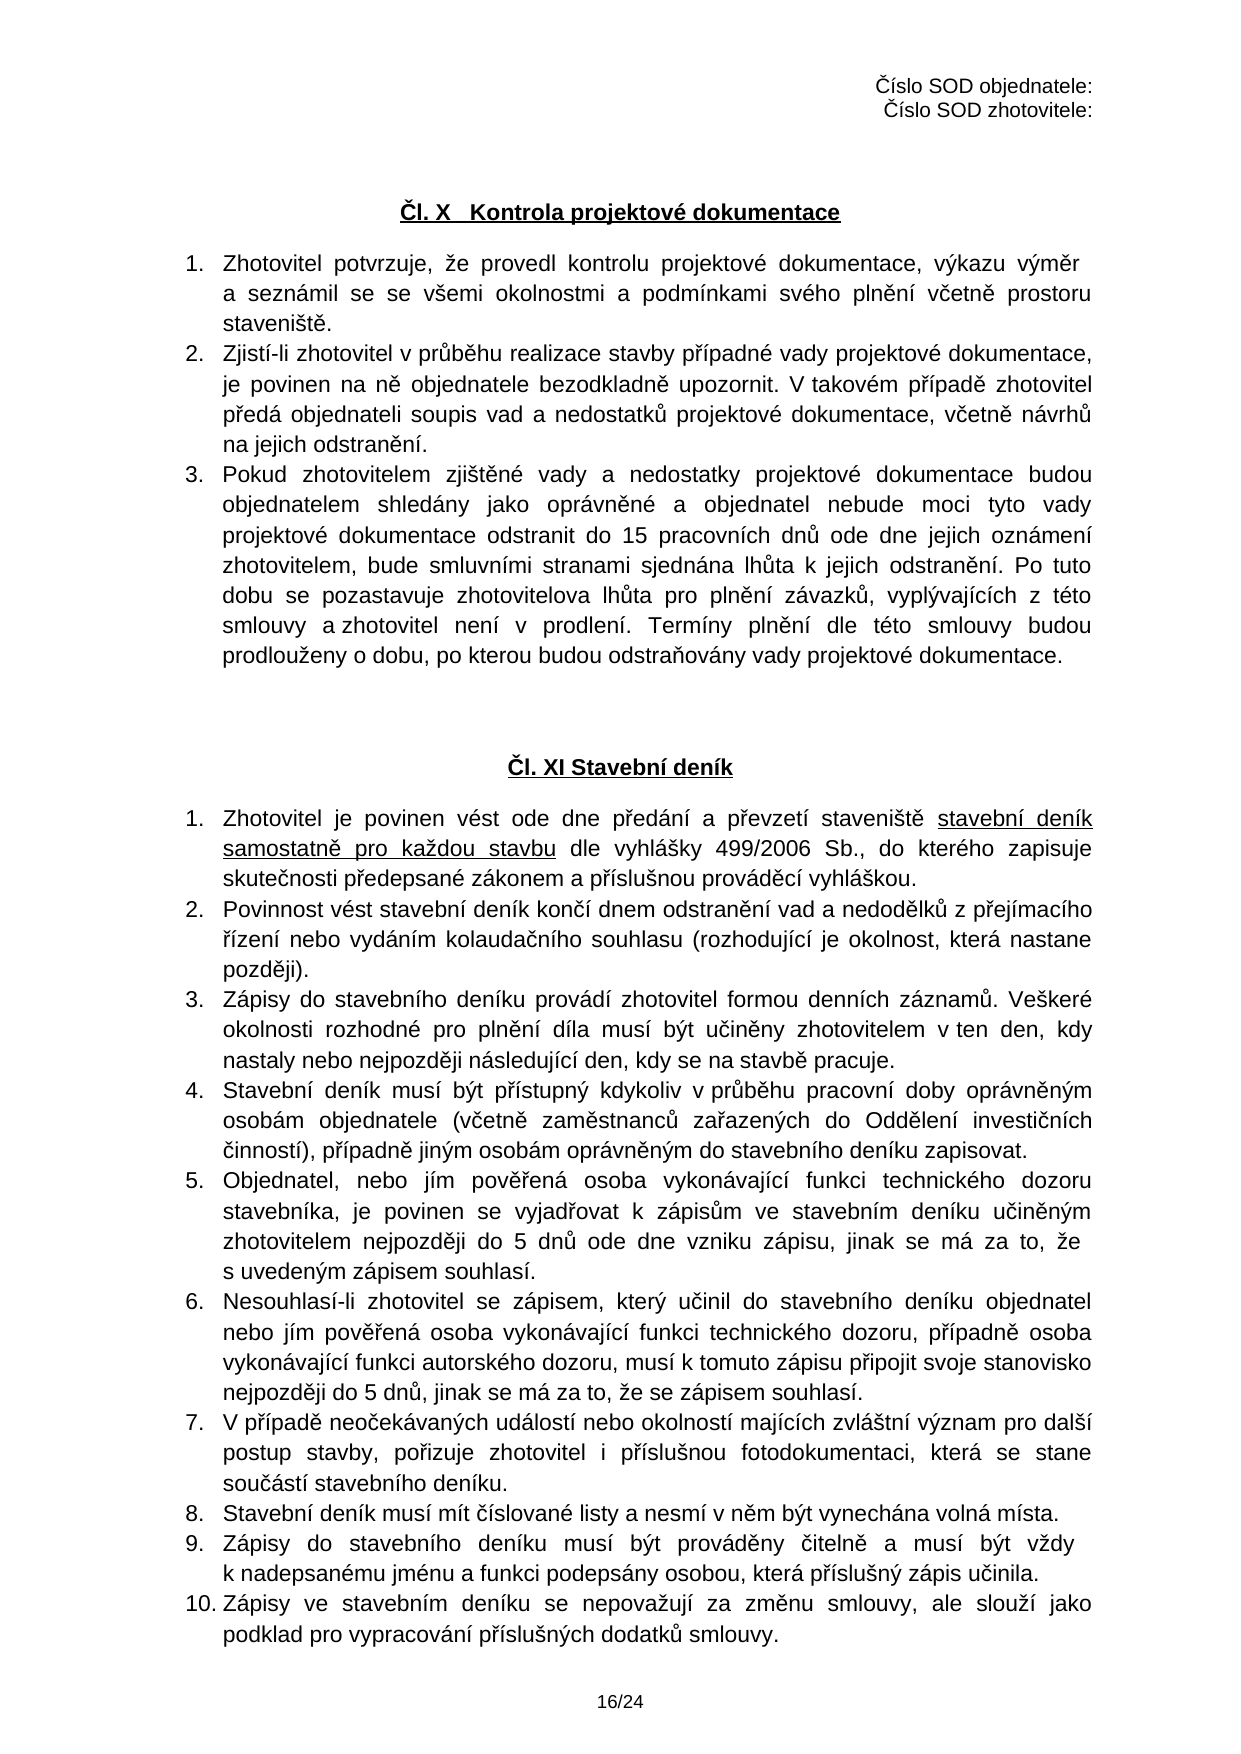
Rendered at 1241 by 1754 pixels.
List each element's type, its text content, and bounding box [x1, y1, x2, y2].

list Zjistí-li zhotovitel v průběhu realizace stavby případné vady projektové dokumentace, je povinen na ně objednatele bezodkladně upozornit. V takovém případě zhotovitel předá objednateli soupis vad a nedostatků projektové dokumentace, včetně návrhů na jejich odstranění. [185, 340, 1092, 457]
text Čl. XI Stavební deník [148, 754, 1092, 780]
list Stavební deník musí být přístupný kdykoliv v průběhu pracovní doby oprávněným osobám objednatele (včetně zaměstnanců zařazených do Oddělení investičních činností), případně jiným osobám oprávněným do stavebního deníku zapisovat. [185, 1077, 1092, 1164]
list Zápisy do stavebního deníku musí být prováděny čitelně a musí být vždy k nadepsanému jménu a funkci podepsány osobou, která příslušný zápis učinila. [185, 1530, 1092, 1587]
list Zápisy ve stavebním deníku se nepovažují za změnu smlouvy, ale slouží jako podklad pro vypracování příslušných dodatků smlouvy. [185, 1590, 1092, 1647]
list V případě neočekávaných událostí nebo okolností majících zvláštní význam pro další postup stavby, pořizuje zhotovitel i příslušnou fotodokumentaci, která se stane součástí stavebního deníku. [185, 1409, 1092, 1496]
list Objednatel, nebo jím pověřená osoba vykonávající funkci technického dozoru stavebníka, je povinen se vyjadřovat k zápisům ve stavebním deníku učiněným zhotovitelem nejpozději do 5 dnů ode dne vzniku zápisu, jinak se má za to, že s uvedeným zápisem souhlasí. [185, 1167, 1092, 1284]
list Stavební deník musí mít číslované listy a nesmí v něm být vynechána volná místa. [185, 1500, 1092, 1526]
list Pokud zhotovitelem zjištěné vady a nedostatky projektové dokumentace budou objednatelem shledány jako oprávněné a objednatel nebude moci tyto vady projektové dokumentace odstranit do 15 pracovních dnů ode dne jejich oznámení zhotovitelem, bude smluvními stranami sjednána lhůta k jejich odstranění. Po tuto dobu se pozastavuje zhotovitelova lhůta pro plnění závazků, vyplývajících z této smlouvy a zhotovitel není v prodlení. Termíny plnění dle této smlouvy budou prodlouženy o dobu, po kterou budou odstraňovány vady projektové dokumentace. [185, 461, 1092, 669]
list Povinnost vést stavební deník končí dnem odstranění vad a nedodělků z přejímacího řízení nebo vydáním kolaudačního souhlasu (rozhodující je okolnost, která nastane později). [185, 896, 1092, 982]
list Nesouhlasí-li zhotovitel se zápisem, který učinil do stavebního deníku objednatel nebo jím pověřená osoba vykonávající funkci technického dozoru, případně osoba vykonávající funkci autorského dozoru, musí k tomuto zápisu připojit svoje stanovisko nejpozději do 5 dnů, jinak se má za to, že se zápisem souhlasí. [185, 1288, 1092, 1405]
list Zápisy do stavebního deníku provádí zhotovitel formou denních záznamů. Veškeré okolnosti rozhodné pro plnění díla musí být učiněny zhotovitelem v ten den, kdy nastaly nebo nejpozději následující den, kdy se na stavbě pracuje. [185, 986, 1092, 1073]
list Zhotovitel potvrzuje, že provedl kontrolu projektové dokumentace, výkazu výměr a seznámil se se všemi okolnostmi a podmínkami svého plnění včetně prostoru staveniště. [185, 250, 1092, 337]
text Čl. X Kontrola projektové dokumentace [148, 199, 1092, 225]
list Zhotovitel je povinen vést ode dne předání a převzetí staveniště stavební deník samostatně pro každou stavbu dle vyhlášky 499/2006 Sb., do kterého zapisuje skutečnosti předepsané zákonem a příslušnou prováděcí vyhláškou. [185, 805, 1092, 892]
